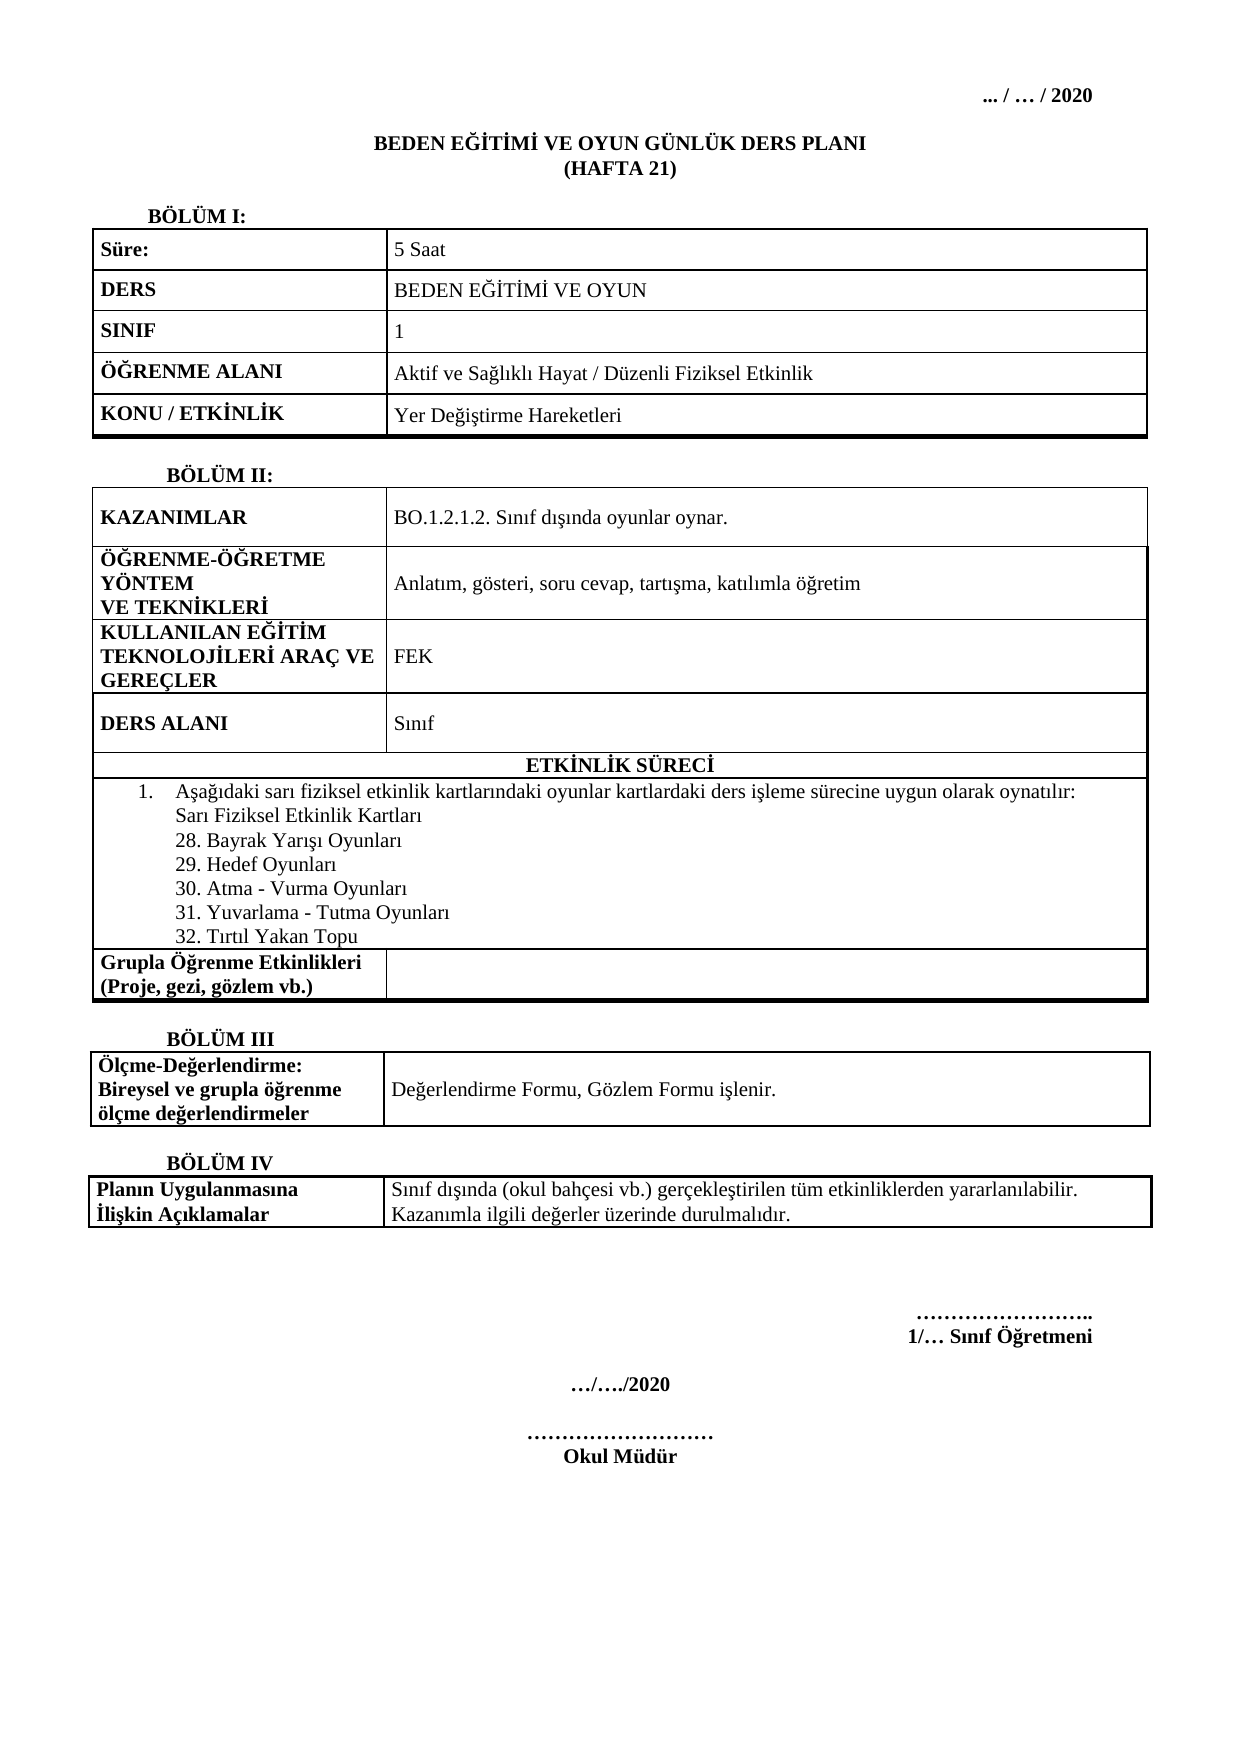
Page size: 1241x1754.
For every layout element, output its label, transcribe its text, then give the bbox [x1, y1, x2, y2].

table_header Değerlendirme Formu, Gözlem Formu işlenir. [385, 1053, 1149, 1125]
subtitle BÖLÜM IV [148, 1151, 1093, 1175]
table_cell BEDEN EĞİTİMİ VE OYUN [388, 271, 1146, 310]
subtitle BÖLÜM III [148, 1027, 1093, 1051]
text BEDEN EĞİTİMİ VE OYUN GÜNLÜK DERS PLANI [148, 131, 1093, 155]
text 1/… Sınıf Öğretmeni [148, 1324, 1093, 1348]
table_header 5 Saat [388, 230, 1146, 269]
text …………………….. [148, 1300, 1093, 1324]
table_cell Sınıf [387, 694, 1146, 752]
text …/…./2020 [148, 1372, 1093, 1396]
table_cell [387, 950, 1146, 998]
table_cell ÖĞRENME ALANI [94, 353, 386, 393]
table_cell Aşağıdaki sarı fiziksel etkinlik kartlarındaki oyunlar kartlardaki ders işleme sürecine uygun olarak oynatılır: Sarı Fiziksel Etkinlik Kartları 28. Bayrak Yarışı Oyunları 29. Hedef Oyunları 30. Atma - Vurma Oyunları 31. Yuvarlama - Tutma Oyunları 32. Tırtıl Yakan Topu [94, 779, 1146, 948]
table_header Süre: [94, 230, 386, 269]
table_header Ölçme-Değerlendirme: Bireysel ve grupla öğrenme ölçme değerlendirmeler [92, 1053, 383, 1125]
text (HAFTA 21) [148, 155, 1093, 179]
table_cell Grupla Öğrenme Etkinlikleri (Proje, gezi, gözlem vb.) [94, 950, 386, 998]
table_cell 1 [388, 311, 1146, 352]
text ... / … / 2020 [148, 83, 1093, 107]
table_cell Yer Değiştirme Hareketleri [388, 395, 1146, 434]
table_header Sınıf dışında (okul bahçesi vb.) gerçekleştirilen tüm etkinliklerden yararlanılabilir. Kazanımla ilgili değerler üzerinde durulmalıdır. [385, 1178, 1150, 1226]
table_cell ÖĞRENME-ÖĞRETME YÖNTEM VE TEKNİKLERİ [93, 547, 386, 619]
text BÖLÜM II: [148, 463, 1093, 487]
table_cell DERS ALANI [94, 694, 386, 752]
table_cell KULLANILAN EĞİTİM TEKNOLOJİLERİ ARAÇ VE GEREÇLER [93, 620, 386, 692]
table_header Planın Uygulanmasına İlişkin Açıklamalar [90, 1178, 383, 1226]
table_cell Anlatım, gösteri, soru cevap, tartışma, katılımla öğretim [387, 547, 1146, 619]
text ……………………… [148, 1420, 1093, 1444]
table_cell DERS [94, 271, 386, 310]
table_cell ETKİNLİK SÜRECİ [94, 753, 1146, 777]
table_cell KONU / ETKİNLİK [94, 395, 386, 434]
table_cell FEK [387, 620, 1146, 692]
table_header KAZANIMLAR [93, 488, 386, 546]
table_cell SINIF [94, 311, 386, 352]
text BÖLÜM I: [148, 203, 1093, 228]
table_header BO.1.2.1.2. Sınıf dışında oyunlar oynar. [387, 488, 1147, 546]
text Okul Müdür [148, 1444, 1093, 1468]
table_cell Aktif ve Sağlıklı Hayat / Düzenli Fiziksel Etkinlik [388, 353, 1146, 393]
